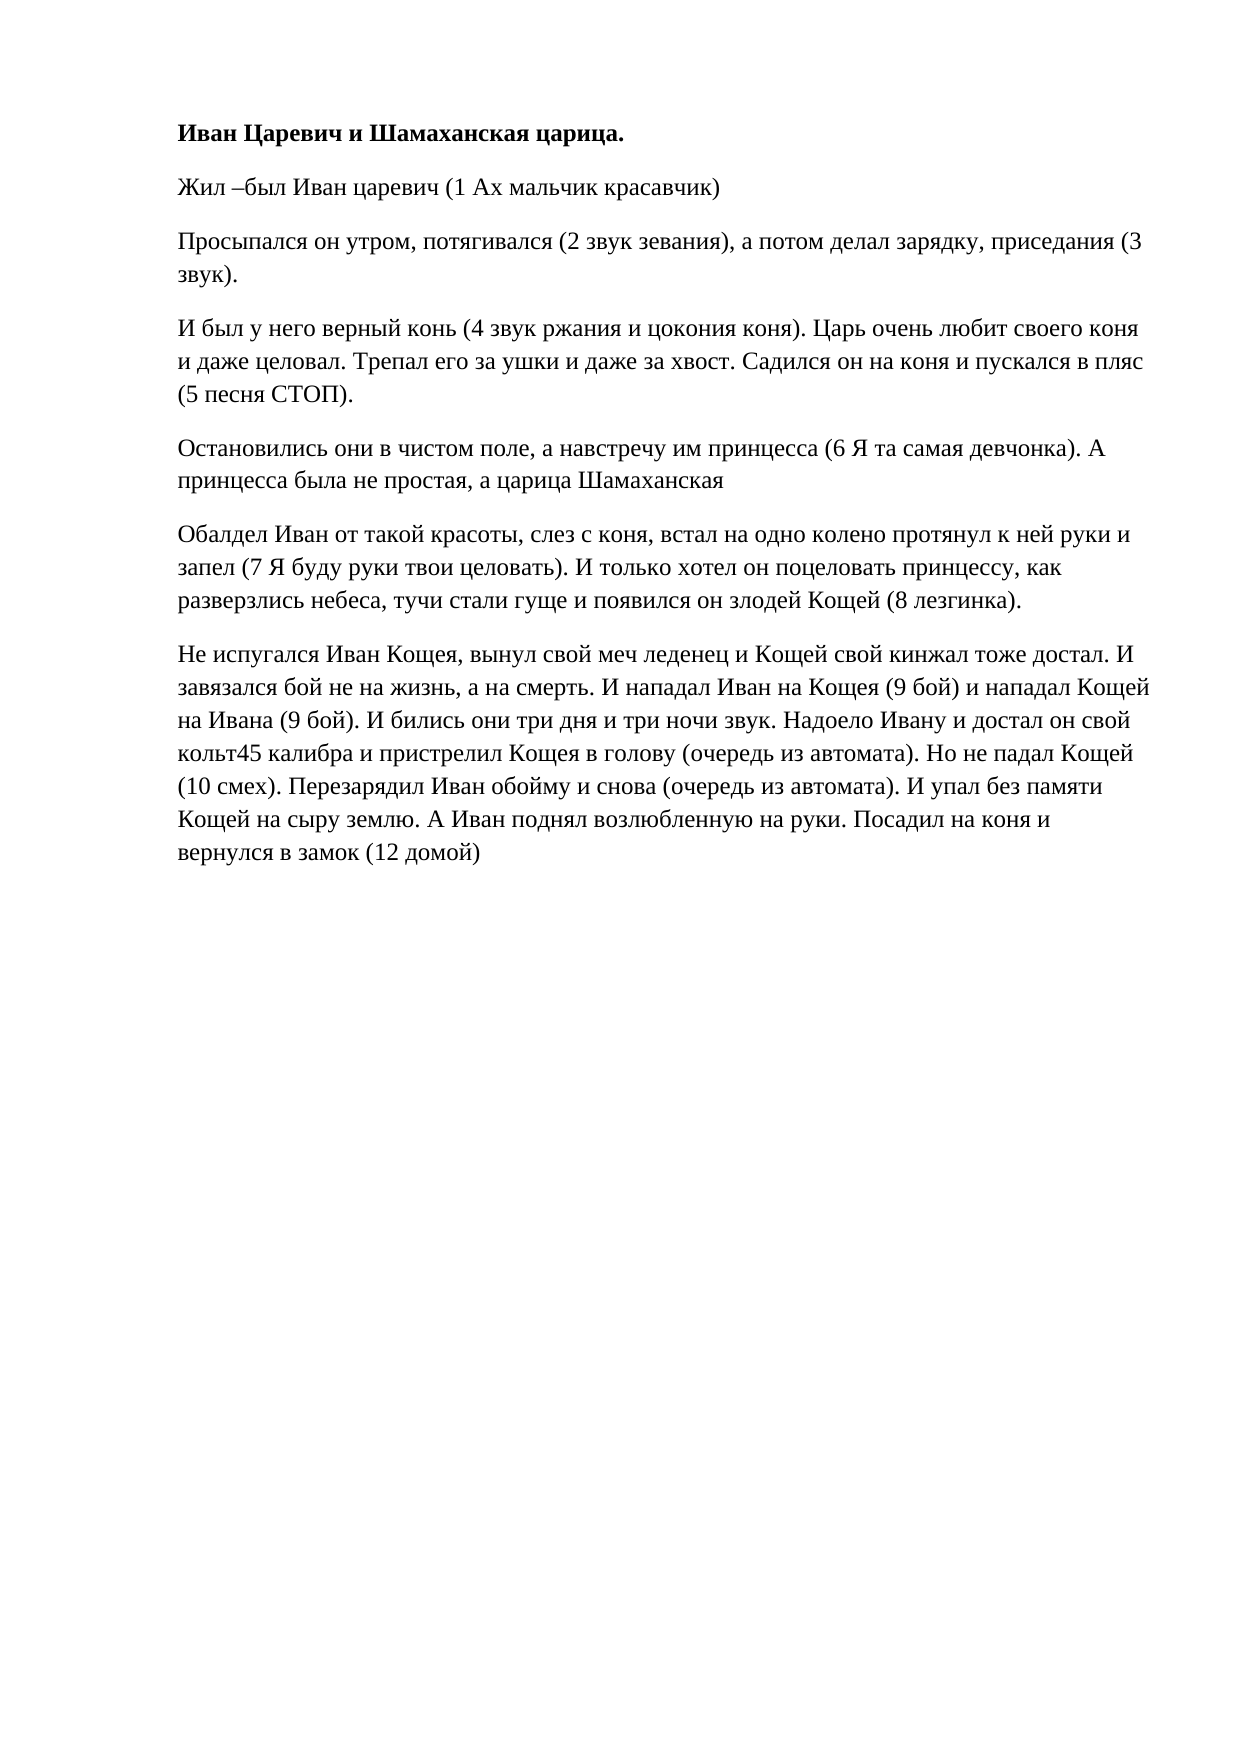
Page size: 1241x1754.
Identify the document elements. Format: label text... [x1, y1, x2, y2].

text Просыпался он утром, потягивался (2 звук зевания), а потом делал зарядку, приседания (3 звук). [177, 226, 1152, 288]
text И был у него верный конь (4 звук ржания и цокония коня). Царь очень любит своего коня и даже целовал. Трепал его за ушки и даже за хвост. Садился он на коня и пускался в пляс (5 песня СТОП). [177, 313, 1152, 407]
text Иван Царевич и Шамаханская царица. [177, 118, 1152, 147]
text Не испугался Иван Кощея, вынул свой меч леденец и Кощей свой кинжал тоже достал. И завязался бой не на жизнь, а на смерть. И нападал Иван на Кощея (9 бой) и нападал Кощей на Ивана (9 бой). И бились они три дня и три ночи звук. Надоело Ивану и достал он свой кольт45 калибра и пристрелил Кощея в голову (очередь из автомата). Но не падал Кощей (10 смех). Перезарядил Иван обойму и снова (очередь из автомата). И упал без памяти Кощей на сыру землю. А Иван поднял возлюбленную на руки. Посадил на коня и вернулся в замок (12 домой) [177, 639, 1152, 866]
text Обалдел Иван от такой красоты, слез с коня, встал на одно колено протянул к ней руки и запел (7 Я буду руки твои целовать). И только хотел он поцеловать принцессу, как разверзлись небеса, тучи стали гуще и появился он злодей Кощей (8 лезгинка). [177, 519, 1152, 614]
text Остановились они в чистом поле, а навстречу им принцесса (6 Я та самая девчонка). А принцесса была не простая, а царица Шамаханская [177, 433, 1152, 494]
text Жил –был Иван царевич (1 Ах мальчик красавчик) [177, 172, 1152, 201]
